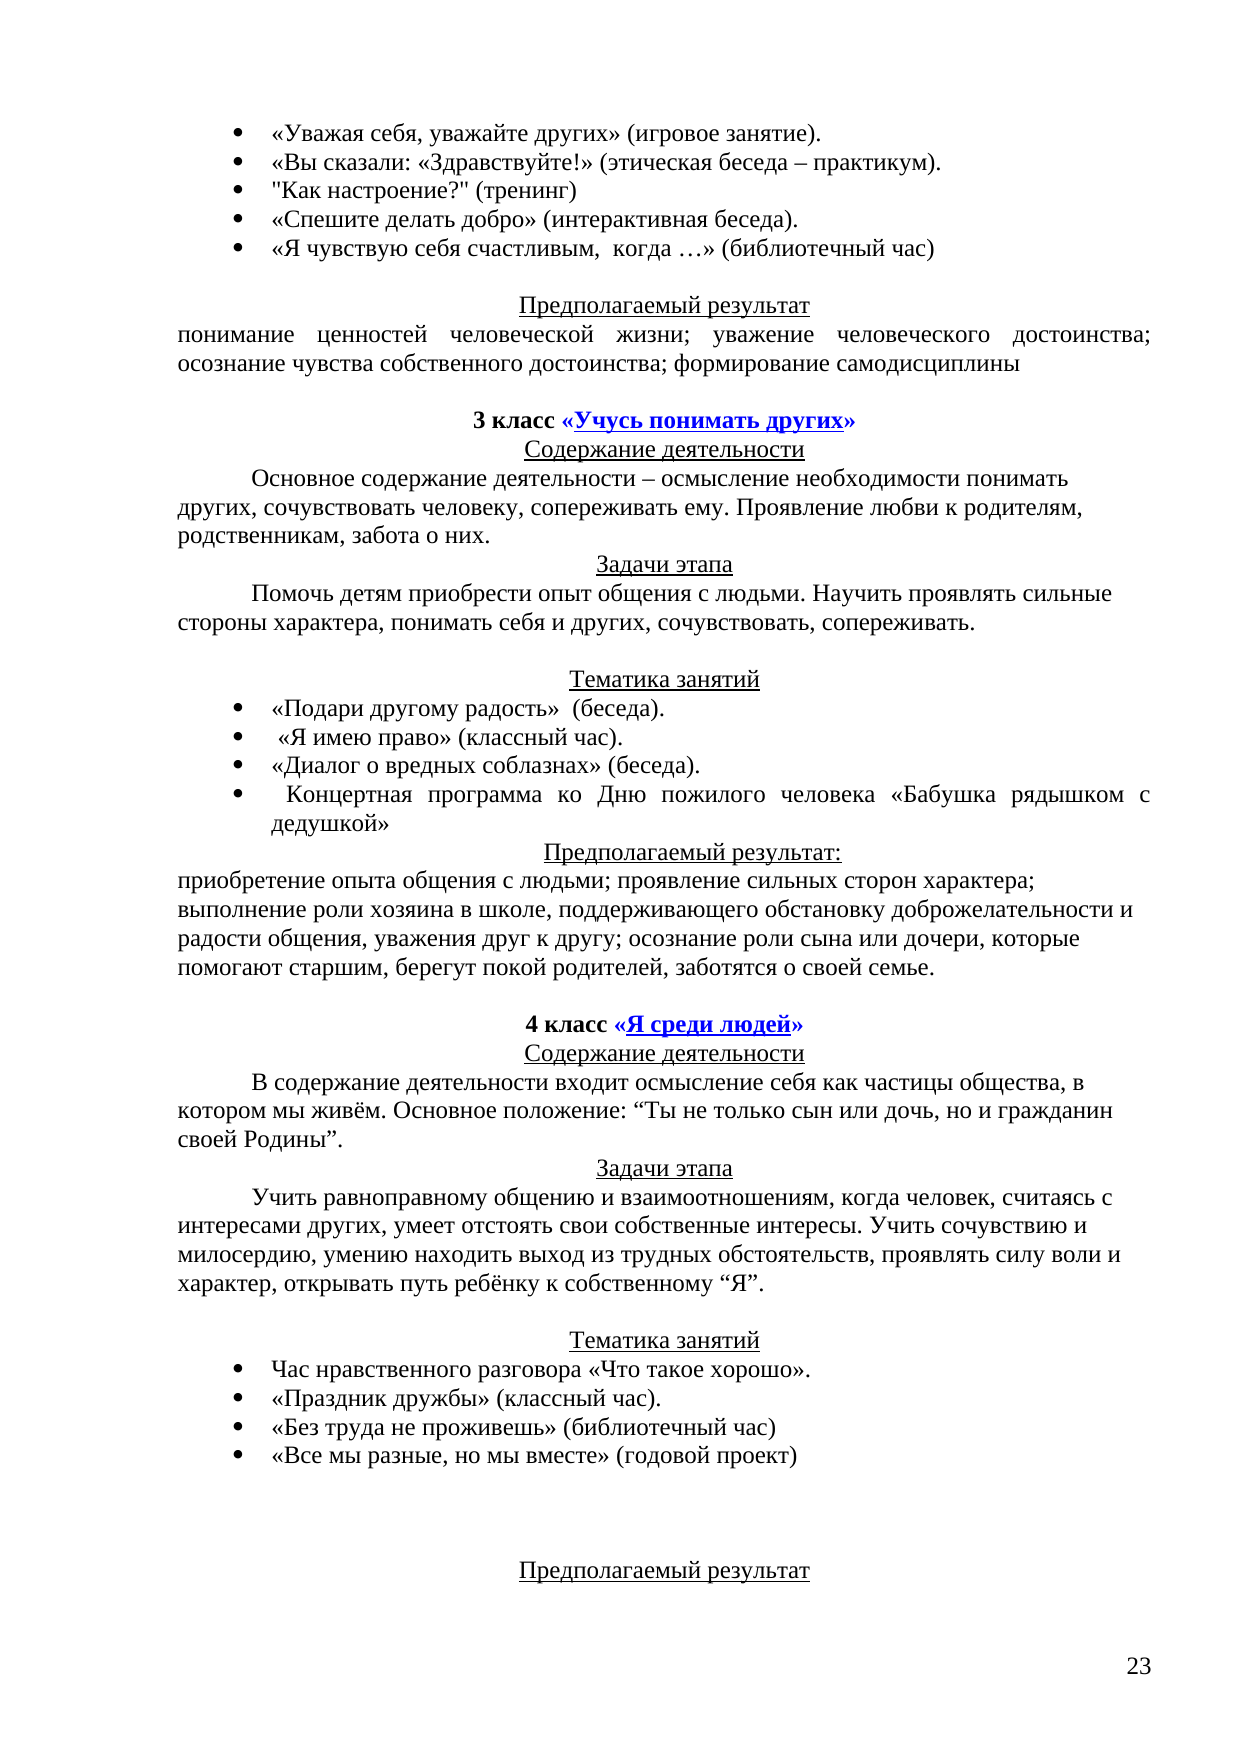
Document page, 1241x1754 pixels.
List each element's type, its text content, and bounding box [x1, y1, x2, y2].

list «Без труда не проживешь» (библиотечный час) [233, 1412, 1152, 1441]
text Предполагаемый результат [177, 1556, 1152, 1584]
text Предполагаемый результат [177, 291, 1152, 319]
list «Уважая себя, уважайте других» (игровое занятие). [233, 118, 1152, 147]
text Предполагаемый результат: [233, 837, 1152, 866]
list «Все мы разные, но мы вместе» (годовой проект) [233, 1441, 1152, 1469]
list «Подари другому радость» (беседа). [233, 693, 1152, 722]
text понимание ценностей человеческой жизни; уважение человеческого достоинства; осознание чувства собственного достоинства; формирование самодисциплины [177, 319, 1152, 377]
text 3 класс «Учусь понимать других» [177, 406, 1152, 434]
text Основное содержание деятельности – осмысление необходимости понимать других, сочувствовать человеку, сопереживать ему. Проявление любви к родителям, родственникам, забота о них. [177, 463, 1152, 549]
text 4 класс «Я среди людей» [177, 1009, 1152, 1038]
text Содержание деятельности [177, 1038, 1152, 1067]
list «Я чувствую себя счастливым, когда …» (библиотечный час) [233, 233, 1152, 262]
list "Как настроение?" (тренинг) [233, 176, 1152, 204]
list Час нравственного разговора «Что такое хорошо». [233, 1354, 1152, 1383]
list «Праздник дружбы» (классный час). [233, 1383, 1152, 1412]
text Задачи этапа [177, 549, 1152, 578]
list Концертная программа ко Дню пожилого человека «Бабушка рядышком с дедушкой» [233, 779, 1152, 837]
text Помочь детям приобрести опыт общения с людьми. Научить проявлять сильные стороны характера, понимать себя и других, сочувствовать, сопереживать. [177, 578, 1152, 636]
text Тематика занятий [177, 1326, 1152, 1354]
text Содержание деятельности [177, 434, 1152, 463]
text В содержание деятельности входит осмысление себя как частицы общества, в котором мы живём. Основное положение: “Ты не только сын или дочь, но и гражданин своей Родины”. [177, 1067, 1152, 1153]
list «Я имею право» (классный час). [233, 722, 1152, 751]
list «Вы сказали: «Здравствуйте!» (этическая беседа – практикум). [233, 147, 1152, 176]
text Задачи этапа [177, 1153, 1152, 1182]
list «Спешите делать добро» (интерактивная беседа). [233, 204, 1152, 233]
text Учить равноправному общению и взаимоотношениям, когда человек, считаясь с интересами других, умеет отстоять свои собственные интересы. Учить сочувствию и милосердию, умению находить выход из трудных обстоятельств, проявлять силу воли и характер, открывать путь ребёнку к собственному “Я”. [177, 1182, 1152, 1297]
text Тематика занятий [177, 664, 1152, 693]
text приобретение опыта общения с людьми; проявление сильных сторон характера; выполнение роли хозяина в школе, поддерживающего обстановку доброжелательности и радости общения, уважения друг к другу; осознание роли сына или дочери, которые помогают старшим, берегут покой родителей, заботятся о своей семье. [177, 866, 1152, 981]
list «Диалог о вредных соблазнах» (беседа). [233, 751, 1152, 779]
